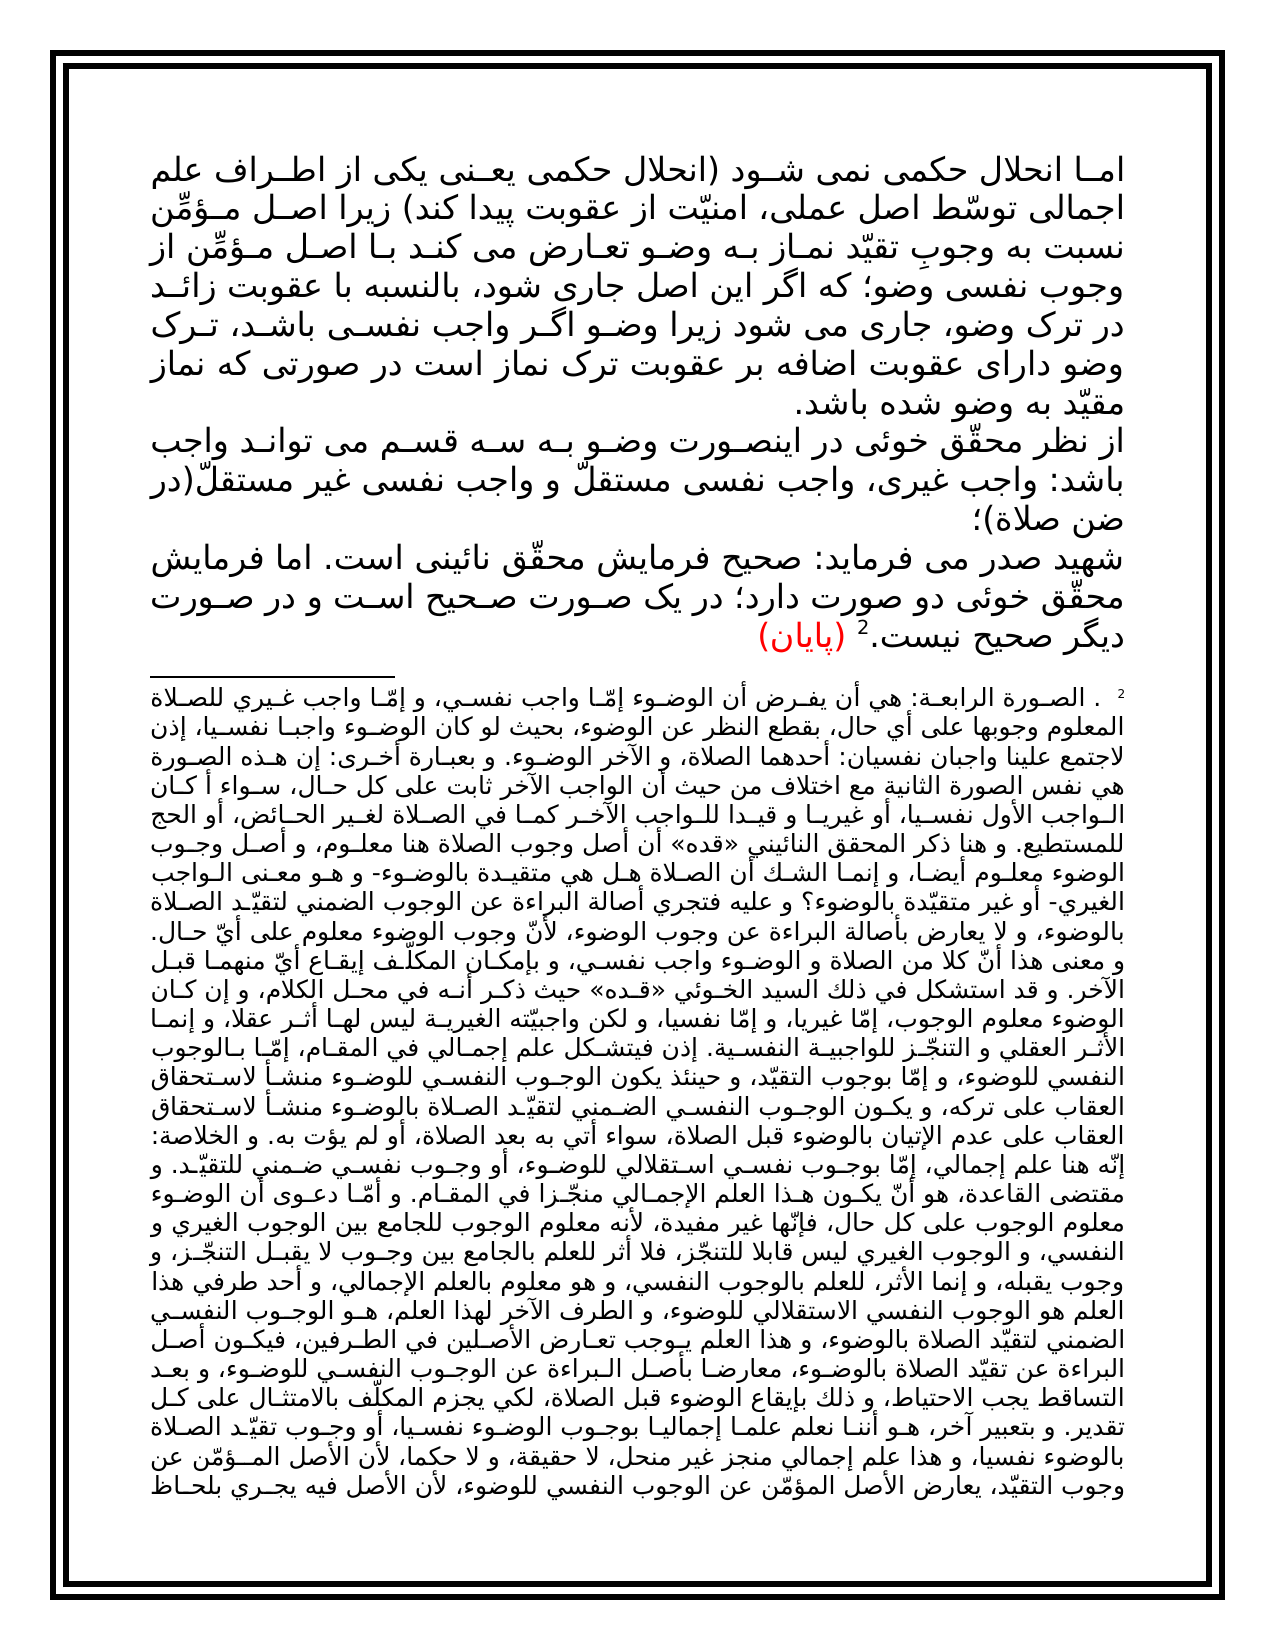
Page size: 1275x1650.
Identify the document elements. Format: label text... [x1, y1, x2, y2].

text از نظر محقّق خوئی در اینصورت وضو به سه قسم می تواند واجب باشد: واجب غیری، واجب نفسی مستقلّ و واجب نفسی غیر مستقلّ(در ضن صلاة)؛ [150, 422, 1125, 538]
text شهید صدر می فرماید: صحیح فرمایش محقّق نائینی است. اما فرمایش محقّق خوئی دو صورت دارد؛ در یک صورت صحیح است و در صورت دیگر صحیح نیست. (پایان) [150, 538, 1125, 655]
text اما انحلال حکمی نمی شود (انحلال حکمی یعنی یکی از اطراف علم اجمالی توسّط اصل عملی، امنیّت از عقوبت پیدا کند) زیرا اصل مؤمِّن نسبت به وجوبِ تقیّد نماز به وضو تعارض می کند با اصل مؤمِّن از وجوب نفسی وضو؛ که اگر این اصل جاری شود، بالنسبه با عقوبت زائد در ترک وضو، جاری می شود زیرا وضو اگر واجب نفسی باشد، ترک وضو دارای عقوبت اضافه بر عقوبت ترک نماز است در صورتی که نماز مقیّد به وضو شده باشد. [150, 150, 1125, 422]
